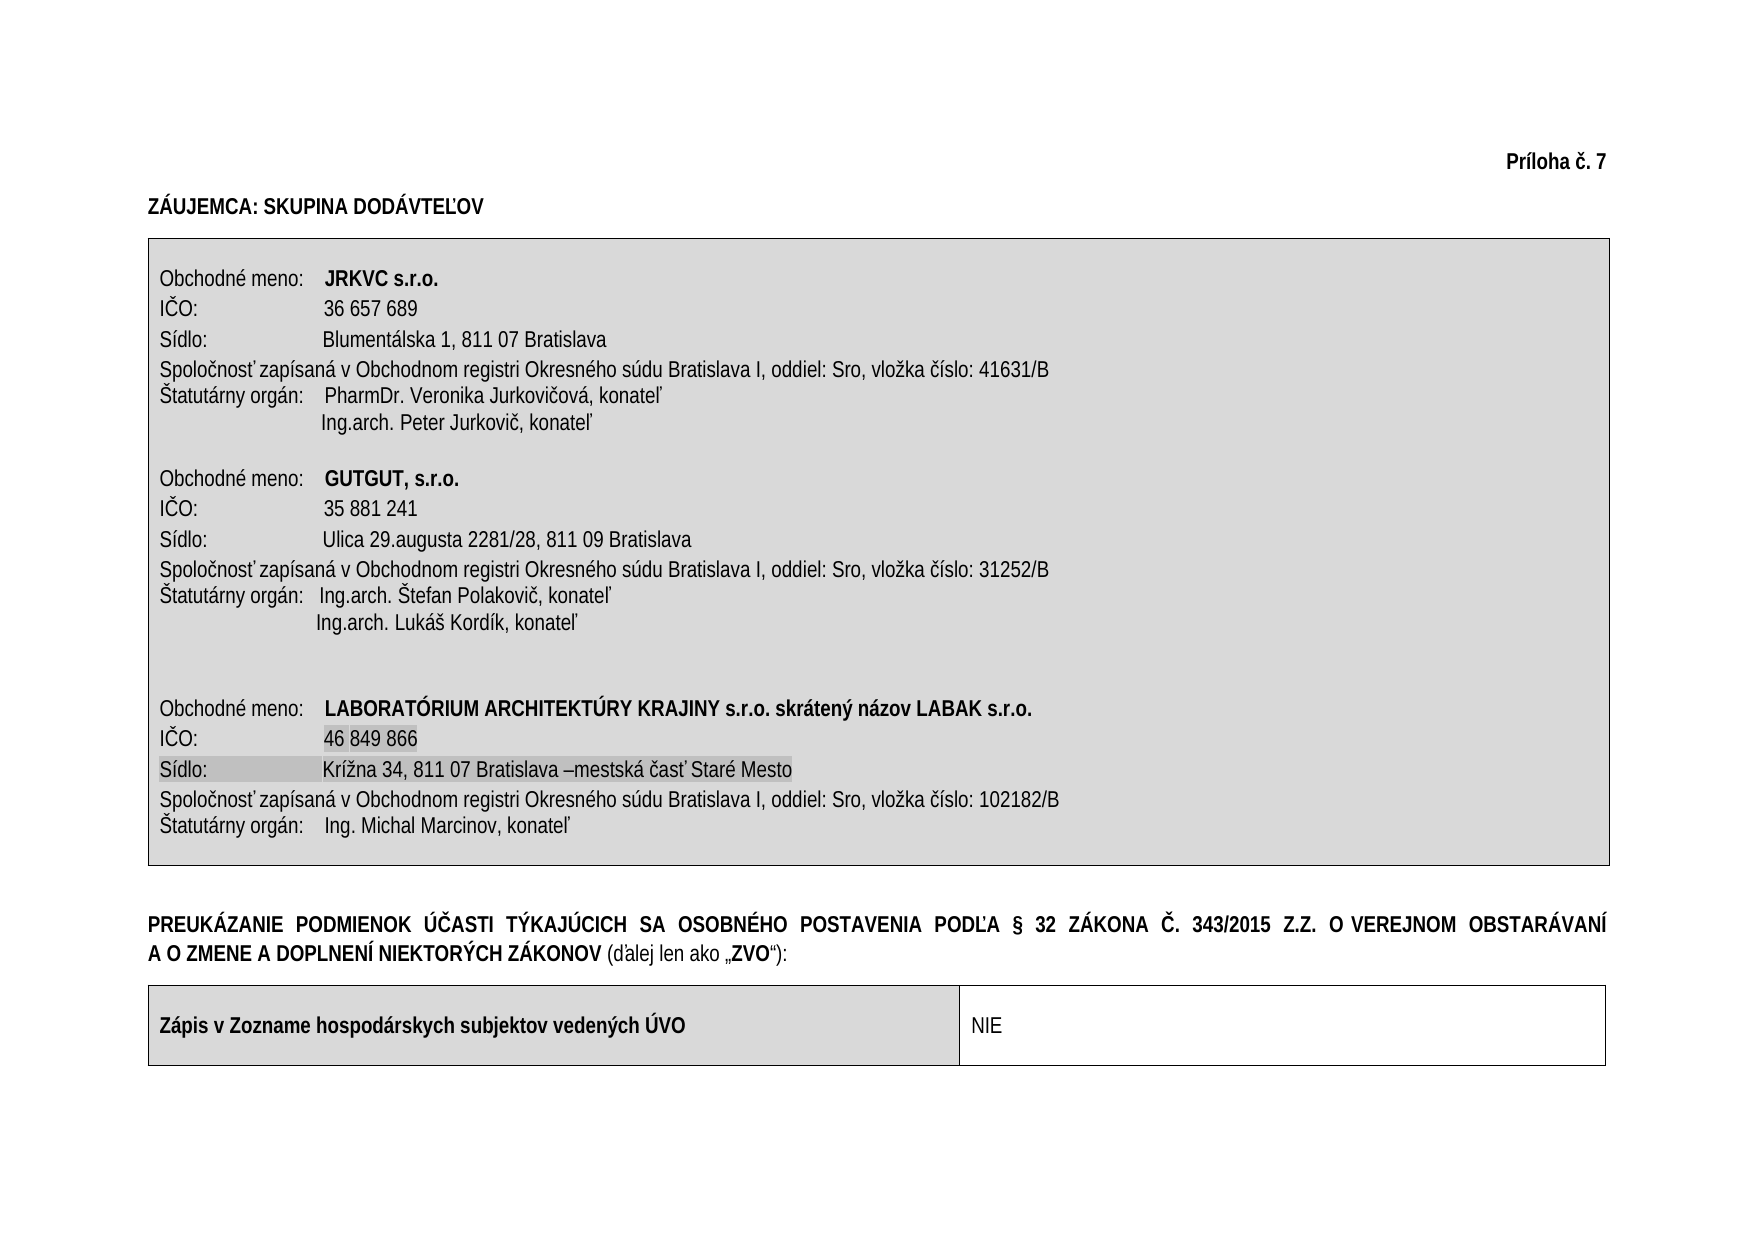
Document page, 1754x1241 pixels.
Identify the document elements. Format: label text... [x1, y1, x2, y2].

table_header Zápis v Zozname hospodárskych subjektov vedených ÚVO [149, 986, 959, 1065]
table_header Obchodné meno: JRKVC s.r.o. IČO: 36 657 689 Sídlo: Blumentálska 1, 811 07 Bratislava Spoločnosť zapísaná v Obchodnom registri Okresného súdu Bratislava I, oddiel: Sro, vložka číslo: 41631/B Štatutárny orgán: PharmDr. Veronika Jurkovičová, konateľ Ing.arch. Peter Jurkovič, konateľ Obchodné meno: GUTGUT, s.r.o. IČO: 35 881 241 Sídlo: Ulica 29.augusta 2281/28, 811 09 Bratislava Spoločnosť zapísaná v Obchodnom registri Okresného súdu Bratislava I, oddiel: Sro, vložka číslo: 31252/B Štatutárny orgán: Ing.arch. Štefan Polakovič, konateľ Ing.arch. Lukáš Kordík, konateľ Obchodné meno: LABORATÓRIUM ARCHITEKTÚRY KRAJINY s.r.o. skrátený názov LABAK s.r.o. IČO: 46 849 866 Sídlo: Krížna 34, 811 07 Bratislava –mestská časť Staré Mesto Spoločnosť zapísaná v Obchodnom registri Okresného súdu Bratislava I, oddiel: Sro, vložka číslo: 102182/B Štatutárny orgán: Ing. Michal Marcinov, konateľ [149, 239, 1609, 865]
text PREUKÁZANIE PODMIENOK ÚČASTI TÝKAJÚCICH SA OSOBNÉHO POSTAVENIA PODĽA § 32 ZÁKONA Č. 343/2015 Z.Z. O VEREJNOM OBSTARÁVANÍ A O ZMENE A DOPLNENÍ NIEKTORÝCH ZÁKONOV (ďalej len ako „ZVO“): [148, 911, 1606, 966]
text ZÁUJEMCA: SKUPINA DODÁVTEĽOV [148, 193, 1606, 219]
text Príloha č. 7 [148, 148, 1606, 174]
table_header NIE [960, 986, 1605, 1065]
